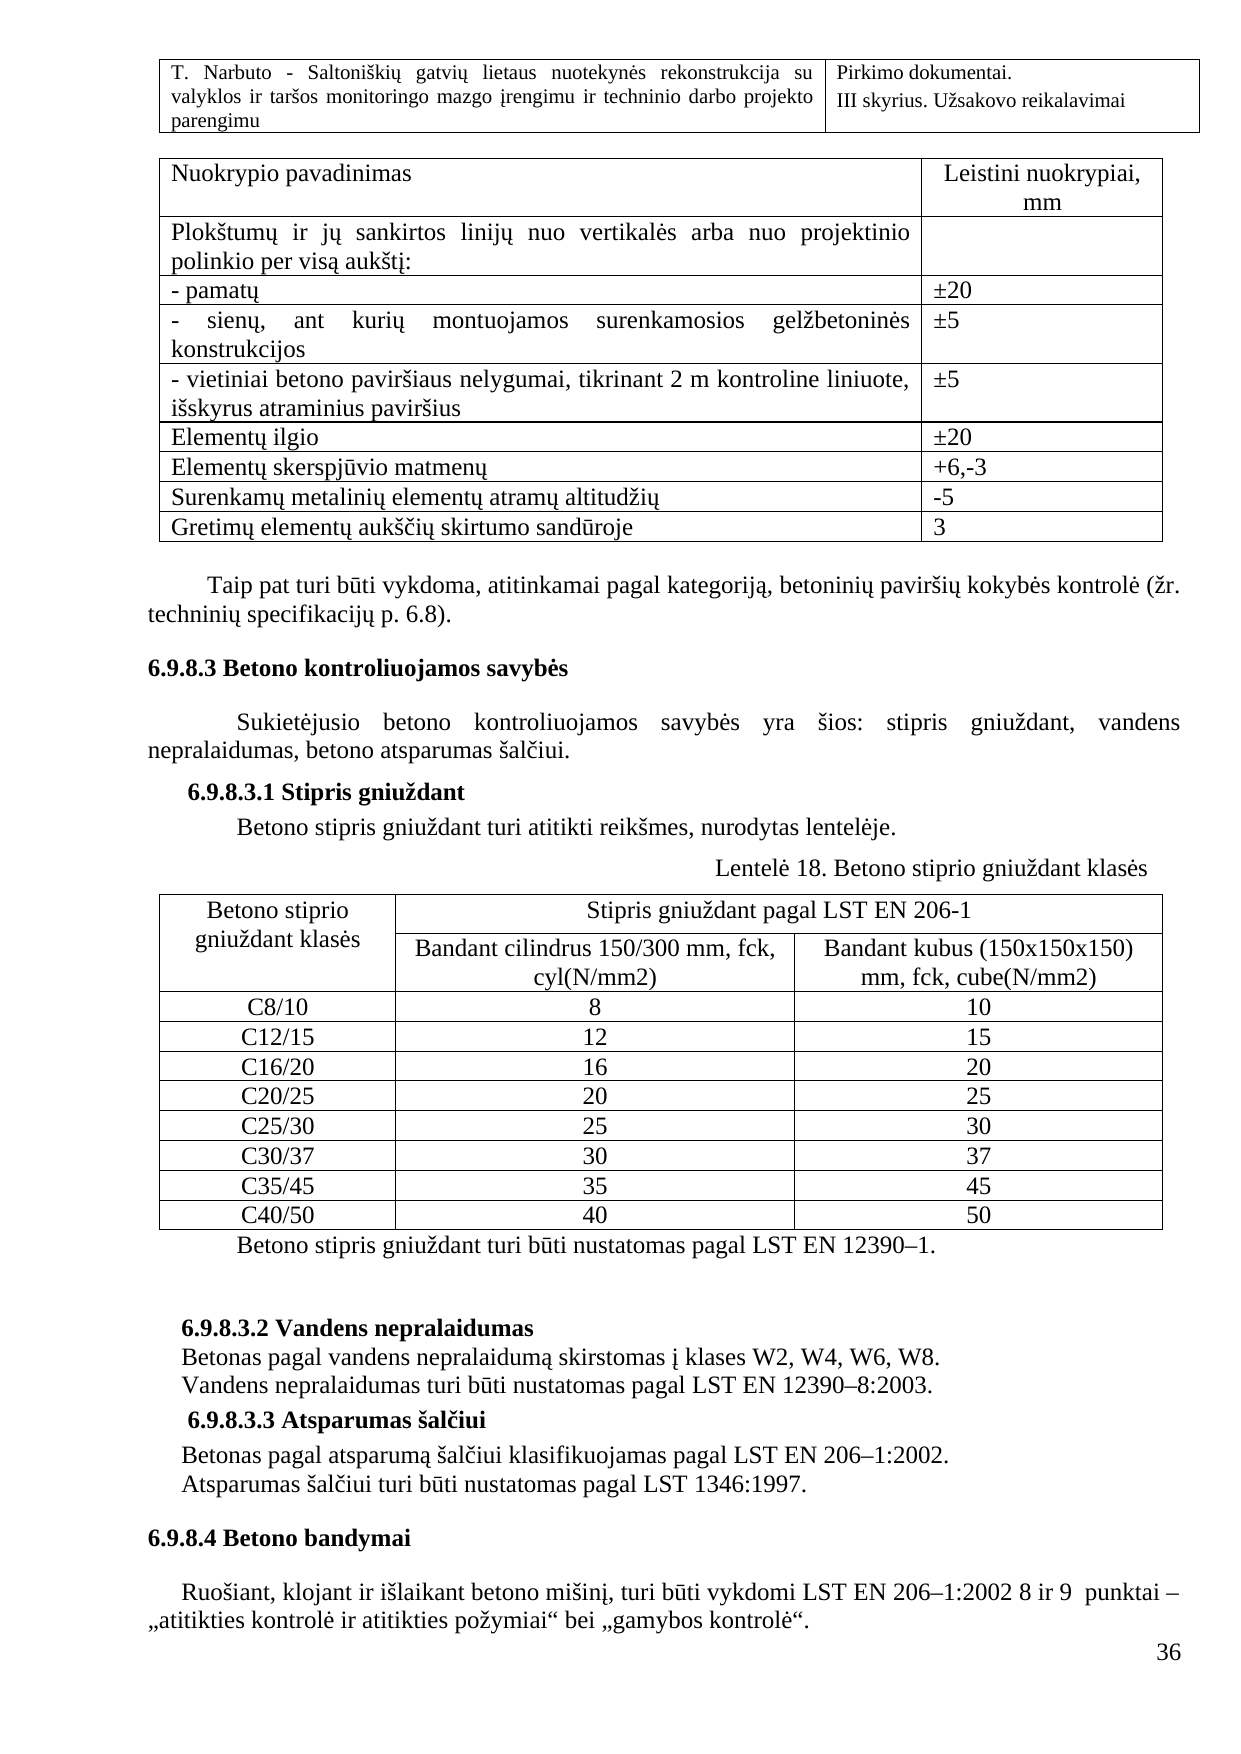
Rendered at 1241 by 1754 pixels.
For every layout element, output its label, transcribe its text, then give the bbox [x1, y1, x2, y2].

table_cell C40/50 [160, 1201, 395, 1229]
table_cell - sienų, ant kurių montuojamos surenkamosios gelžbetoninės konstrukcijos [160, 305, 921, 363]
table_cell ±20 [922, 276, 1162, 304]
table_cell 25 [396, 1111, 794, 1140]
table_header Nuokrypio pavadinimas [160, 159, 921, 216]
table_cell C8/10 [160, 992, 395, 1021]
table_cell 20 [396, 1081, 794, 1110]
text Betonas pagal atsparumą šalčiui klasifikuojamas pagal LST EN 206–1:2002. [148, 1440, 1181, 1469]
table_cell Elementų ilgio [160, 423, 921, 451]
table_cell C12/15 [160, 1022, 395, 1051]
text 6.9.8.3.2 Vandens nepralaidumas [148, 1313, 1181, 1342]
text Ruošiant, klojant ir išlaikant betono mišinį, turi būti vykdomi LST EN 206–1:2002 8 ir 9 punktai – „atitikties kontrolė ir atitikties požymiai“ bei „gamybos kontrolė“. [148, 1577, 1181, 1634]
table_cell 40 [396, 1201, 794, 1229]
table_cell - vietiniai betono paviršiaus nelygumai, tikrinant 2 m kontroline liniuote, išskyrus atraminius paviršius [160, 364, 921, 421]
text Sukietėjusio betono kontroliuojamos savybės yra šios: stipris gniuždant, vandens nepralaidumas, betono atsparumas šalčiui. [148, 707, 1181, 764]
table_cell -5 [922, 482, 1162, 511]
text 6.9.8.3 Betono kontroliuojamos savybės [148, 653, 1181, 682]
subtitle 6.9.8.3.3 Atsparumas šalčiui [148, 1405, 1181, 1434]
table_cell 25 [795, 1081, 1162, 1110]
table_cell 15 [795, 1022, 1162, 1051]
table_cell Plokštumų ir jų sankirtos linijų nuo vertikalės arba nuo projektinio polinkio per visą aukštį: [160, 217, 921, 274]
table_cell Elementų skerspjūvio matmenų [160, 452, 921, 481]
text Betono stipris gniuždant turi atitikti reikšmes, nurodytas lentelėje. [148, 812, 1181, 840]
table_cell +6,-3 [922, 452, 1162, 481]
table_header Betono stiprio gniuždant klasės [160, 895, 395, 991]
table_cell 20 [795, 1052, 1162, 1080]
table_cell Bandant kubus (150x150x150) mm, fck, cube(N/mm2) [795, 934, 1162, 991]
table_cell 12 [396, 1022, 794, 1051]
table_header Stipris gniuždant pagal LST EN 206-1 [396, 895, 1162, 932]
table_cell 8 [396, 992, 794, 1021]
table_cell C30/37 [160, 1141, 395, 1170]
text Lentelė 18. Betono stiprio gniuždant klasės [148, 853, 1148, 882]
table_cell 50 [795, 1201, 1162, 1229]
text Taip pat turi būti vykdoma, atitinkamai pagal kategoriją, betoninių paviršių kokybės kontrolė (žr. techninių specifikacijų p. 6.8). [148, 570, 1181, 628]
table_cell ±20 [922, 423, 1162, 451]
subtitle 6.9.8.3.1 Stipris gniuždant [148, 777, 1181, 805]
table_cell 30 [795, 1111, 1162, 1140]
table_cell C35/45 [160, 1171, 395, 1199]
table_cell Gretimų elementų aukščių skirtumo sandūroje [160, 512, 921, 541]
table_cell C16/20 [160, 1052, 395, 1080]
table_cell 10 [795, 992, 1162, 1021]
table_cell 45 [795, 1171, 1162, 1199]
text Betono stipris gniuždant turi būti nustatomas pagal LST EN 12390–1. [148, 1230, 1181, 1259]
text Atsparumas šalčiui turi būti nustatomas pagal LST 1346:1997. [148, 1469, 1181, 1498]
table_cell ±5 [922, 305, 1162, 363]
table_cell Surenkamų metalinių elementų atramų altitudžių [160, 482, 921, 511]
table_cell C20/25 [160, 1081, 395, 1110]
text Betonas pagal vandens nepralaidumą skirstomas į klases W2, W4, W6, W8. [148, 1342, 1181, 1370]
table_cell 16 [396, 1052, 794, 1080]
table_cell 3 [922, 512, 1162, 541]
table_cell - pamatų [160, 276, 921, 304]
table_cell 35 [396, 1171, 794, 1199]
text Vandens nepralaidumas turi būti nustatomas pagal LST EN 12390–8:2003. [148, 1370, 1181, 1399]
table_cell ±5 [922, 364, 1162, 421]
table_cell C25/30 [160, 1111, 395, 1140]
table_cell 30 [396, 1141, 794, 1170]
table_cell Bandant cilindrus 150/300 mm, fck, cyl(N/mm2) [396, 934, 794, 991]
table_cell 37 [795, 1141, 1162, 1170]
text 6.9.8.4 Betono bandymai [148, 1523, 1181, 1552]
table_cell [922, 217, 1162, 274]
table_header Leistini nuokrypiai, mm [922, 159, 1162, 216]
